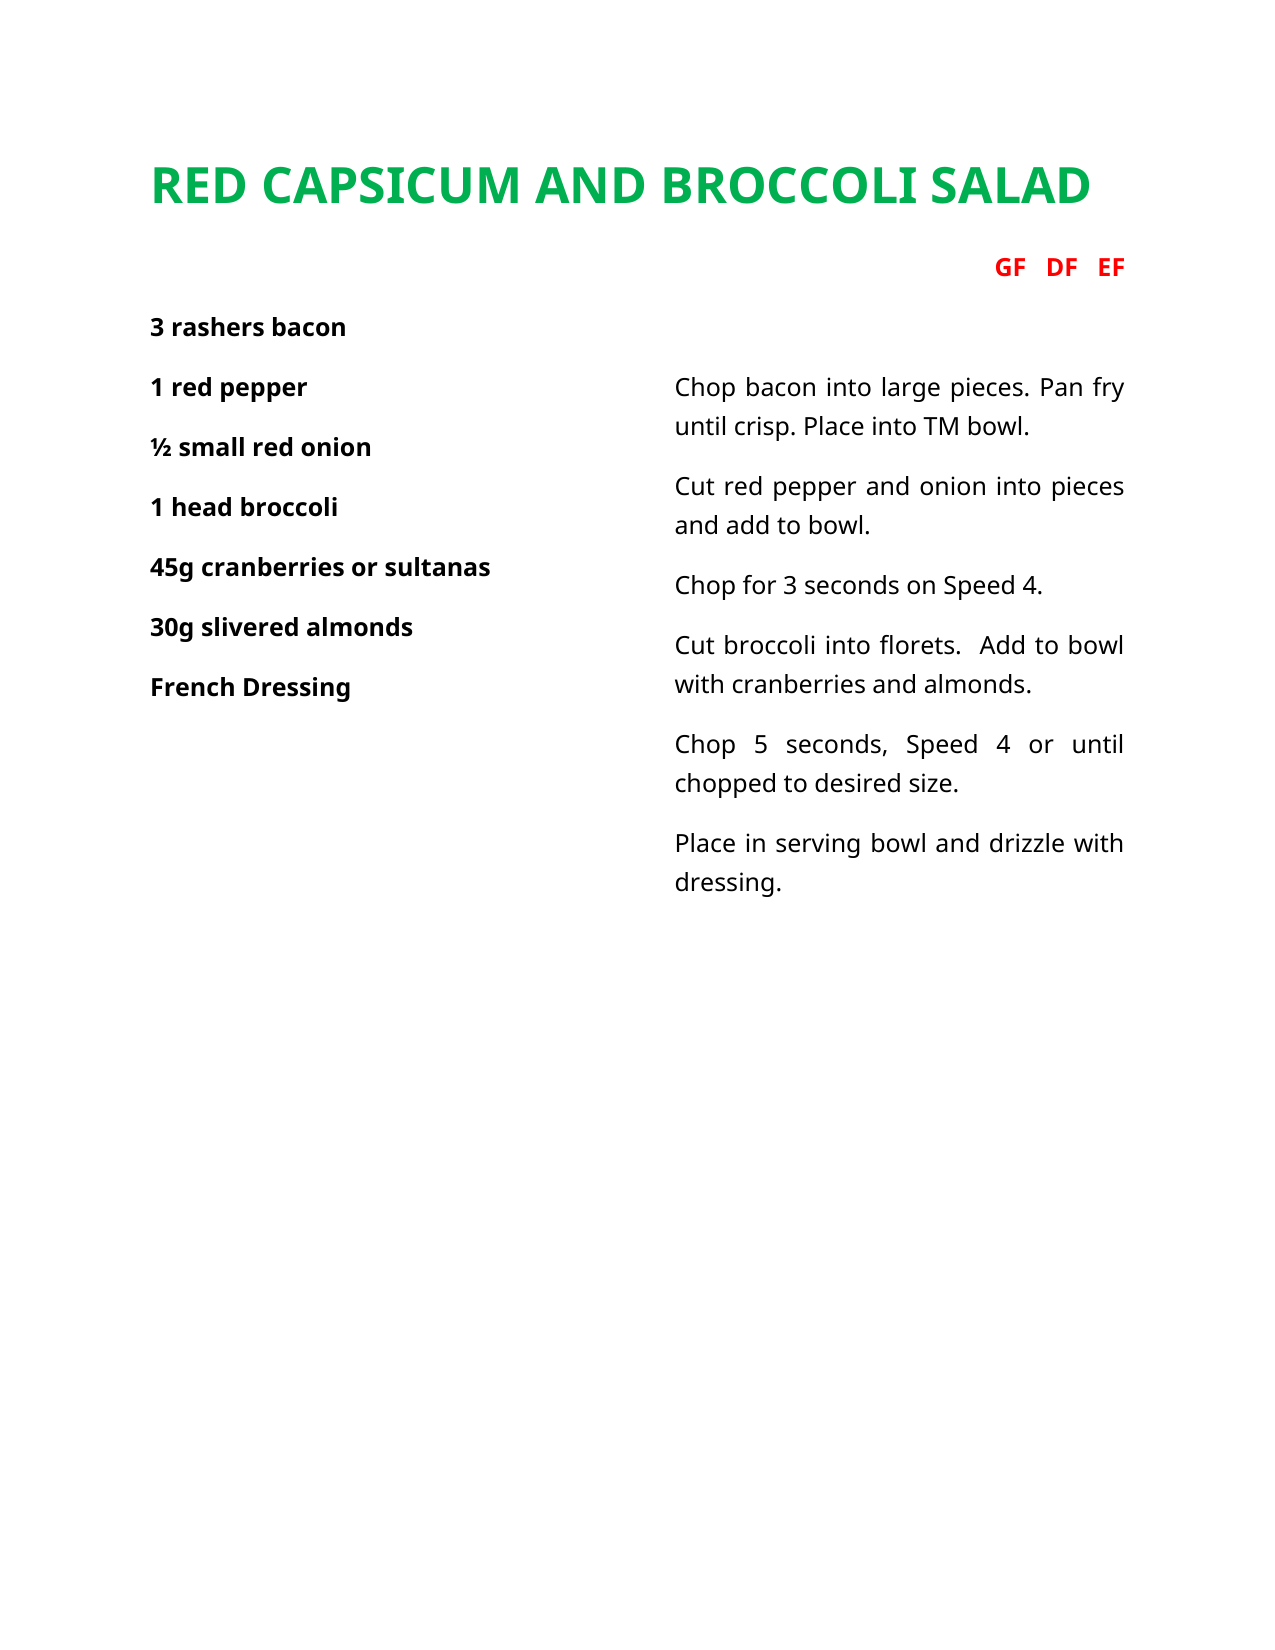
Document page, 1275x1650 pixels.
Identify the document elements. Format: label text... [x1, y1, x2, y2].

text RED CAPSICUM AND BROCCOLI SALAD [150, 150, 1125, 218]
text Cut broccoli into florets. Add to bowl with cranberries and almonds. [674, 627, 1125, 701]
text 1 red pepper [150, 369, 601, 403]
text Cut red pepper and onion into pieces and add to bowl. [674, 468, 1125, 542]
text 30g slivered almonds [150, 609, 601, 643]
text 3 rashers bacon [150, 309, 601, 343]
text Chop bacon into large pieces. Pan fry until crisp. Place into TM bowl. [674, 369, 1125, 442]
text 1 head broccoli [150, 489, 601, 523]
text Chop for 3 seconds on Speed 4. [674, 567, 1125, 602]
text Place in serving bowl and drizzle with dressing. [674, 826, 1125, 899]
text ½ small red onion [150, 429, 601, 463]
text GF DF EF [150, 249, 1125, 283]
text French Dressing [150, 669, 601, 703]
text 45g cranberries or sultanas [150, 549, 601, 583]
text Chop 5 seconds, Speed 4 or until chopped to desired size. [674, 727, 1125, 800]
